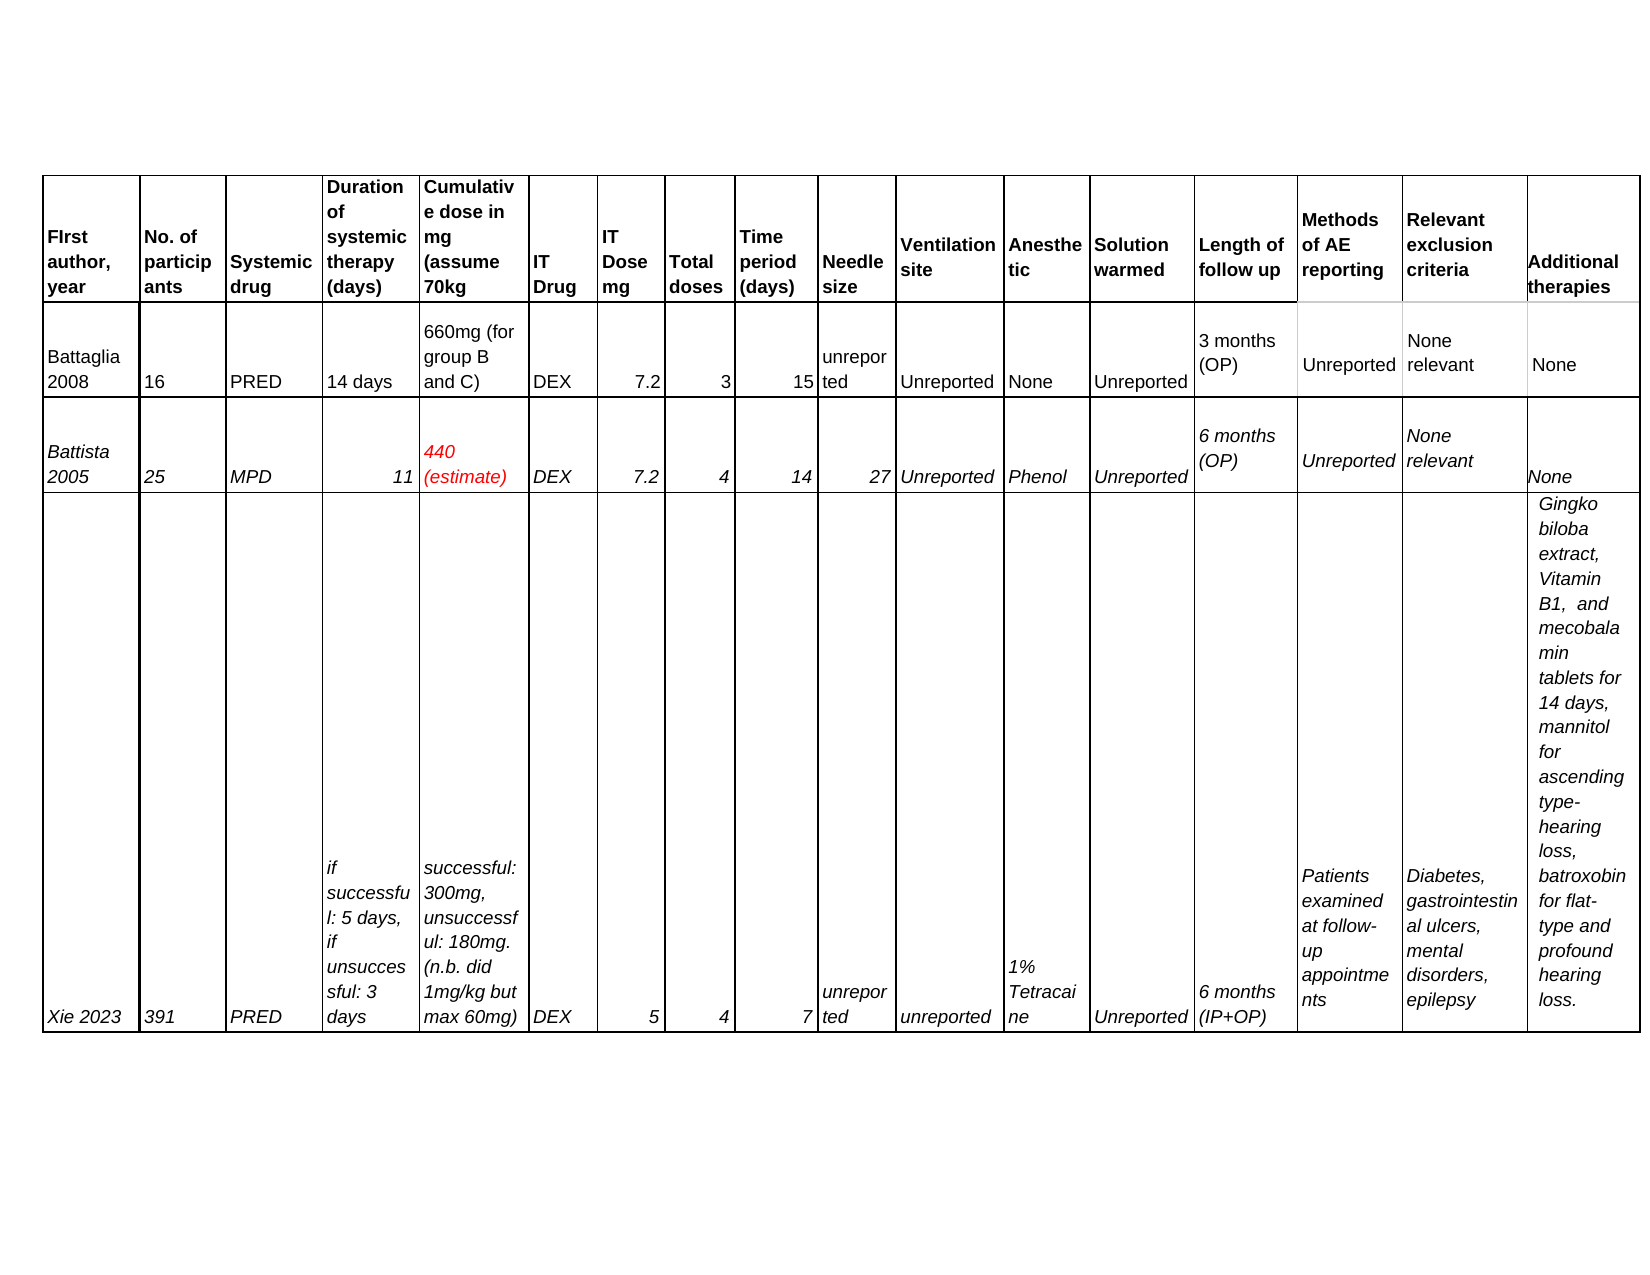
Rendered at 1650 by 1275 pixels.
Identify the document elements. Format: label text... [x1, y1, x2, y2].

table_header Total doses [666, 176, 734, 301]
table_cell 25 [141, 398, 225, 492]
table_cell PRED [227, 303, 322, 396]
table_cell MPD [227, 398, 322, 492]
table_cell 1% Tetracaine [1005, 493, 1089, 1031]
table_cell 4 [666, 398, 734, 492]
table_cell Battista 2005 [44, 398, 138, 492]
table_cell Battaglia 2008 [44, 303, 138, 396]
table_header Solution warmed [1091, 176, 1194, 301]
table_cell DEX [530, 398, 597, 492]
table_cell unreported [897, 493, 1003, 1031]
table_cell 6 months (IP+OP) [1195, 493, 1297, 1031]
table_cell PRED [227, 493, 322, 1031]
table_cell 5 [598, 493, 664, 1031]
table_cell 3 months (OP) [1195, 303, 1297, 396]
table_cell Unreported [1091, 398, 1194, 492]
table_cell None [1005, 303, 1089, 396]
table_cell None relevant [1403, 398, 1527, 492]
table_cell 7.2 [598, 398, 664, 492]
table_header Needle size [819, 176, 895, 301]
table_header Length of follow up [1195, 176, 1297, 301]
table_header IT Dose mg [598, 176, 664, 301]
table_cell 440 (estimate) [420, 398, 528, 492]
table_cell 3 [666, 303, 734, 396]
table_cell 11 [323, 398, 419, 492]
table_cell 14 [736, 398, 817, 492]
table_cell 4 [666, 493, 734, 1031]
table_cell Unreported [1091, 493, 1194, 1031]
table_cell 660mg (for group B and C) [420, 303, 528, 396]
table_cell 14 days [323, 303, 419, 396]
table_cell None [1528, 303, 1639, 396]
table_cell 7.2 [598, 303, 664, 396]
table_header Systemic drug [227, 176, 322, 301]
table_cell Unreported [1298, 303, 1402, 396]
table_cell Diabetes, gastrointestinal ulcers, mental disorders, epilepsy [1403, 493, 1527, 1031]
table_cell 16 [141, 303, 225, 396]
table_cell 7 [736, 493, 817, 1031]
table_cell None [1528, 398, 1639, 492]
table_header Methods of AE reporting [1298, 176, 1402, 301]
table_cell None relevant [1403, 303, 1527, 396]
table_cell unreported [819, 493, 895, 1031]
table_cell Phenol [1005, 398, 1089, 492]
table_header IT Drug [530, 176, 597, 301]
table_header Cumulative dose in mg (assume 70kg [420, 176, 528, 301]
table_header No. of participants [141, 176, 225, 301]
table_header Ventilation site [897, 176, 1003, 301]
table_cell 15 [736, 303, 817, 396]
table_cell Unreported [1091, 303, 1194, 396]
table_cell DEX [530, 303, 597, 396]
table_header Relevant exclusion criteria [1403, 176, 1527, 301]
table_cell Unreported [897, 303, 1003, 396]
table_header Time period (days) [736, 176, 817, 301]
table_cell if successful: 5 days, if unsuccessful: 3 days [323, 493, 419, 1031]
table_header Duration of systemic therapy (days) [323, 176, 419, 301]
table_cell Xie 2023 [44, 493, 138, 1031]
table_cell Gingko biloba extract, Vitamin B1, and mecobalamin tablets for 14 days, mannitol for ascending type-hearing loss, batroxobin for flat-type and profound hearing loss. [1528, 493, 1639, 1031]
table_cell 27 [819, 398, 895, 492]
table_header FIrst author, year [44, 176, 139, 301]
table_cell 6 months (OP) [1195, 398, 1297, 492]
table_cell successful: 300mg, unsuccessful: 180mg. (n.b. did 1mg/kg but max 60mg) [420, 493, 528, 1031]
table_cell DEX [530, 493, 597, 1031]
table_cell Unreported [1298, 398, 1402, 492]
table_header Additional therapies [1528, 176, 1639, 301]
table_cell Patients examined at follow-up appointments [1298, 493, 1402, 1031]
table_cell Unreported [897, 398, 1003, 492]
table_header Anesthetic [1005, 176, 1089, 301]
table_cell 391 [141, 493, 225, 1031]
table_cell unreported [819, 303, 895, 396]
